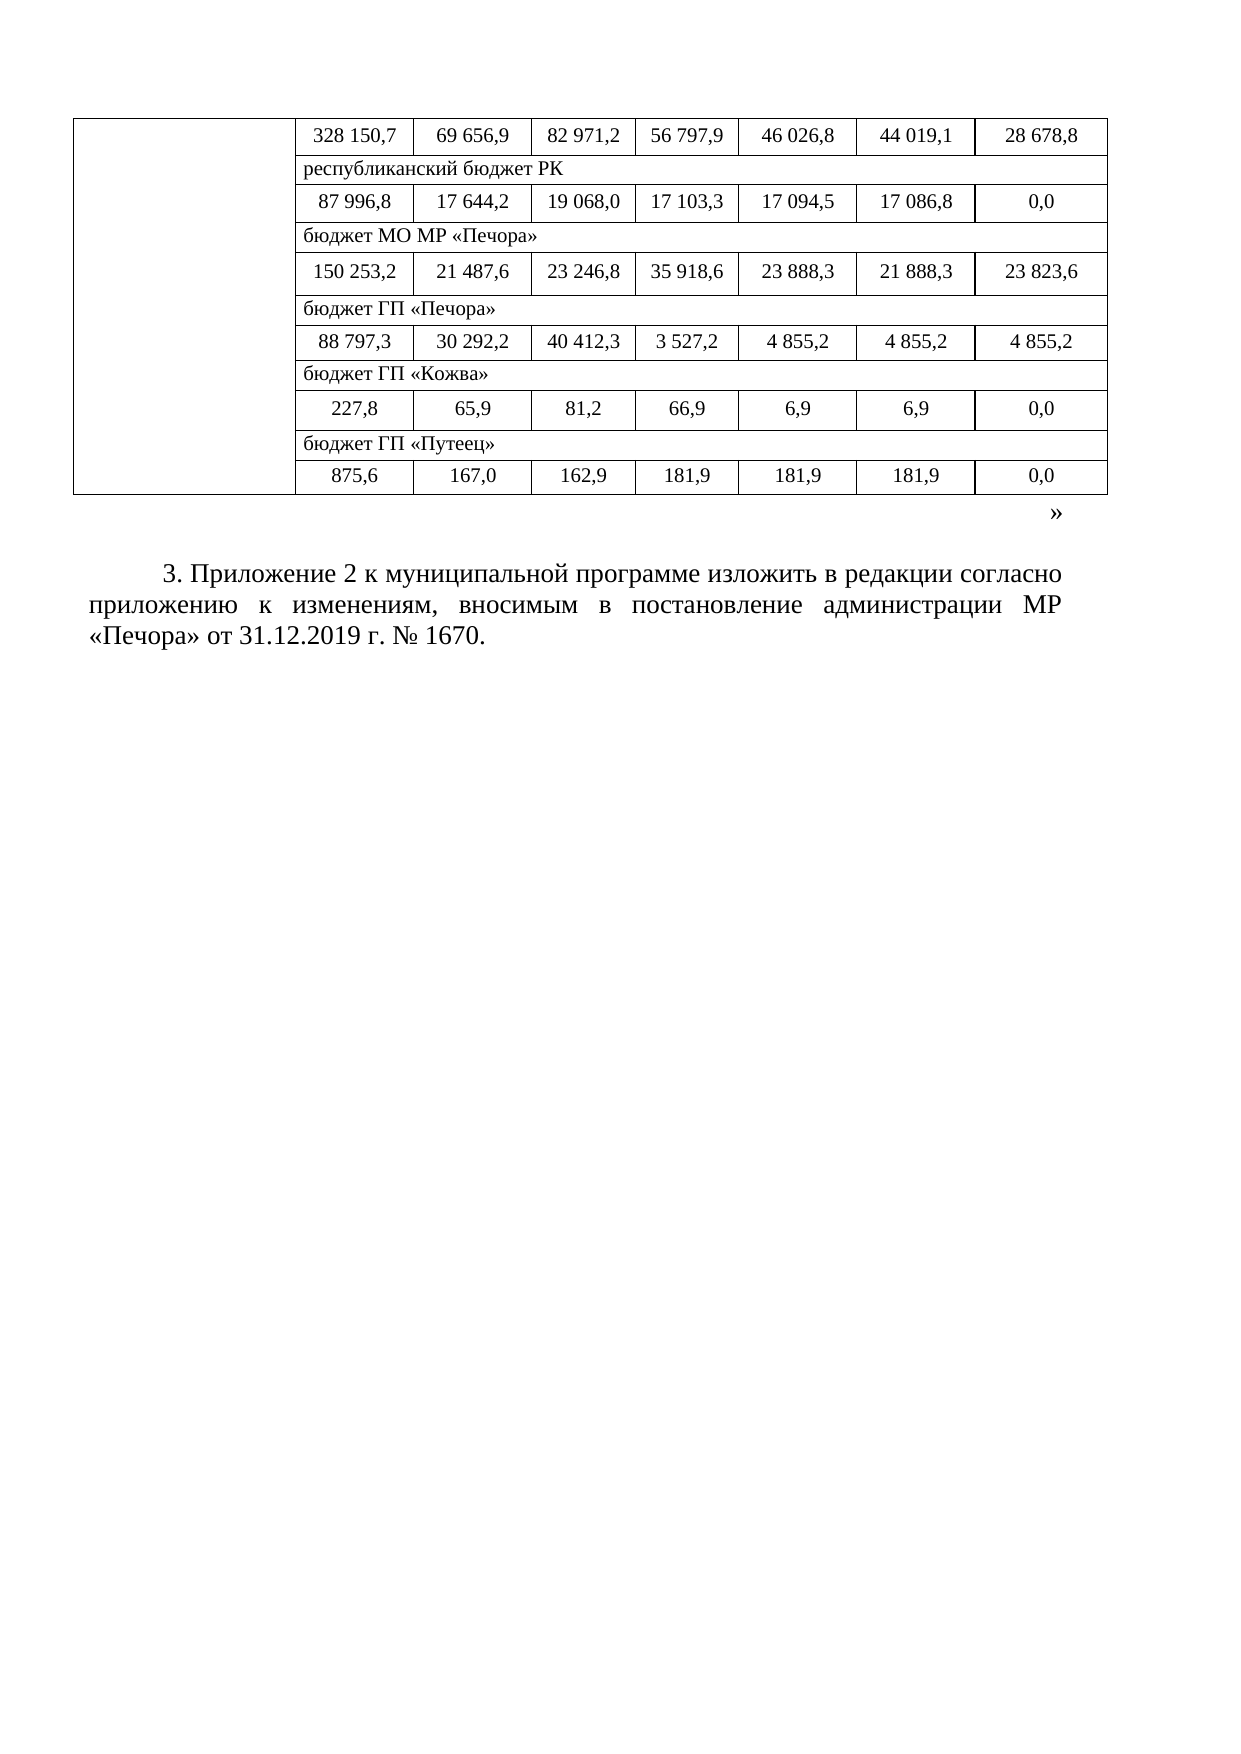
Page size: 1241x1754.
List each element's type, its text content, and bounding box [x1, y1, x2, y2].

table_cell 3 527,2 [636, 326, 738, 360]
table_cell 17 094,5 [739, 185, 856, 222]
table_cell бюджет МО МР «Печора» [296, 223, 1107, 252]
table_cell 4 855,2 [739, 326, 856, 360]
table_cell 162,9 [532, 461, 635, 493]
table_cell 227,8 [296, 391, 413, 430]
text » [89, 495, 1063, 526]
text 3. Приложение 2 к муниципальной программе изложить в редакции согласно приложению к изменениям, вносимым в постановление администрации МР «Печора» от 31.12.2019 г. № 1670. [89, 557, 1063, 650]
table_cell 21 487,6 [414, 253, 531, 295]
table_cell 82 971,2 [532, 119, 635, 155]
table_cell 30 292,2 [414, 326, 531, 360]
table_cell 23 246,8 [532, 253, 635, 295]
table_cell 6,9 [857, 391, 974, 430]
table_cell 40 412,3 [532, 326, 635, 360]
table_cell 28 678,8 [976, 119, 1107, 155]
table_cell 181,9 [636, 461, 738, 493]
table_cell бюджет ГП «Печора» [296, 296, 1107, 324]
table_cell 23 823,6 [976, 253, 1107, 295]
table_cell 181,9 [739, 461, 856, 493]
table_cell 81,2 [532, 391, 635, 430]
table_cell 21 888,3 [857, 253, 974, 295]
table_cell 44 019,1 [857, 119, 974, 155]
table_cell 0,0 [976, 185, 1107, 222]
table_cell 0,0 [976, 391, 1107, 430]
table_cell 181,9 [857, 461, 974, 493]
table_cell бюджет ГП «Кожва» [296, 361, 1107, 390]
table_cell 87 996,8 [296, 185, 413, 222]
table_cell 150 253,2 [296, 253, 413, 295]
table_cell 23 888,3 [739, 253, 856, 295]
table_cell 46 026,8 [739, 119, 856, 155]
table_cell 69 656,9 [414, 119, 531, 155]
table_cell бюджет ГП «Путеец» [296, 431, 1107, 460]
table_cell 6,9 [739, 391, 856, 430]
table_cell 4 855,2 [976, 326, 1107, 360]
table_cell 167,0 [414, 461, 531, 493]
table_cell республиканский бюджет РК [296, 156, 1107, 184]
table_cell 88 797,3 [296, 326, 413, 360]
table_cell 4 855,2 [857, 326, 974, 360]
table_cell 19 068,0 [532, 185, 635, 222]
table_cell 17 103,3 [636, 185, 738, 222]
table_cell 0,0 [976, 461, 1107, 493]
table_cell 35 918,6 [636, 253, 738, 295]
table_cell 56 797,9 [636, 119, 738, 155]
table_cell 65,9 [414, 391, 531, 430]
table_cell 328 150,7 [296, 119, 413, 155]
table_cell 17 644,2 [414, 185, 531, 222]
table_cell 875,6 [296, 461, 413, 493]
table_cell 17 086,8 [857, 185, 974, 222]
table_cell 66,9 [636, 391, 738, 430]
